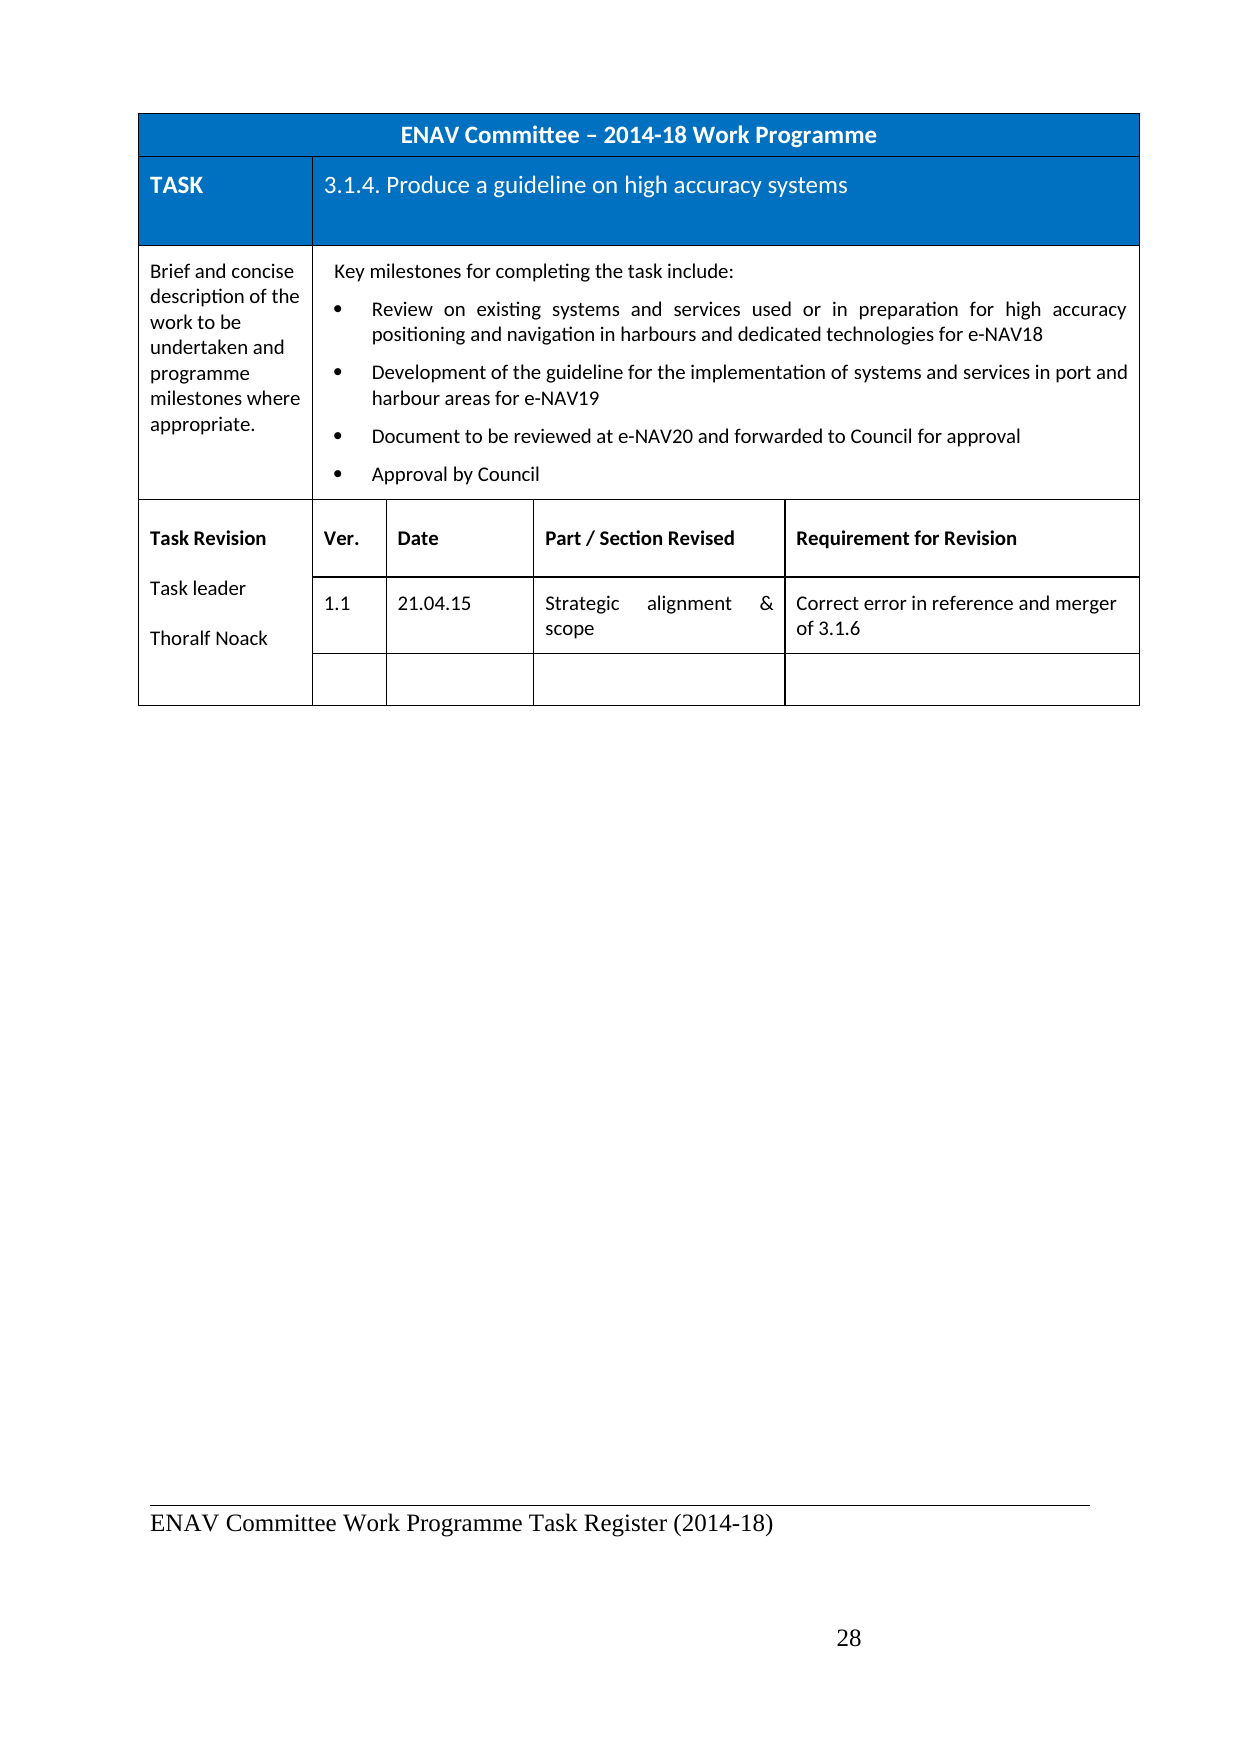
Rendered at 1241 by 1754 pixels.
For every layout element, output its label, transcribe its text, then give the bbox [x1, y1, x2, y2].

table_cell Strategic alignment & scope [534, 578, 784, 653]
table_cell Task Revision Task leader Thoralf Noack [139, 500, 312, 705]
table_cell Correct error in reference and merger of 3.1.6 [786, 578, 1139, 653]
table_cell Ver. [313, 500, 386, 576]
table_cell Requirement for Revision [786, 500, 1139, 576]
table_cell [786, 654, 1139, 705]
table_cell 3.1.4. Produce a guideline on high accuracy systems [313, 157, 1139, 245]
table_cell Date [387, 500, 533, 576]
table_cell Brief and concise description of the work to be undertaken and programme milestones where appropriate. [139, 246, 312, 499]
table_cell Key milestones for completing the task include: Review on existing systems and services used or in preparation for high accuracy positioning and navigation in harbours and dedicated technologies for e-NAV18 Development of the guideline for the implementation of systems and services in port and harbour areas for e-NAV19 Document to be reviewed at e-NAV20 and forwarded to Council for approval Approval by Council [313, 246, 1139, 499]
table_cell TASK [139, 157, 312, 245]
table_header ENAV Committee – 2014-18 Work Programme [139, 114, 1139, 156]
table_cell [534, 654, 784, 705]
table_cell [387, 654, 533, 705]
table_cell Part / Section Revised [534, 500, 784, 576]
table_cell 21.04.15 [387, 578, 533, 653]
table_cell [313, 654, 386, 705]
table_cell 1.1 [313, 578, 386, 653]
